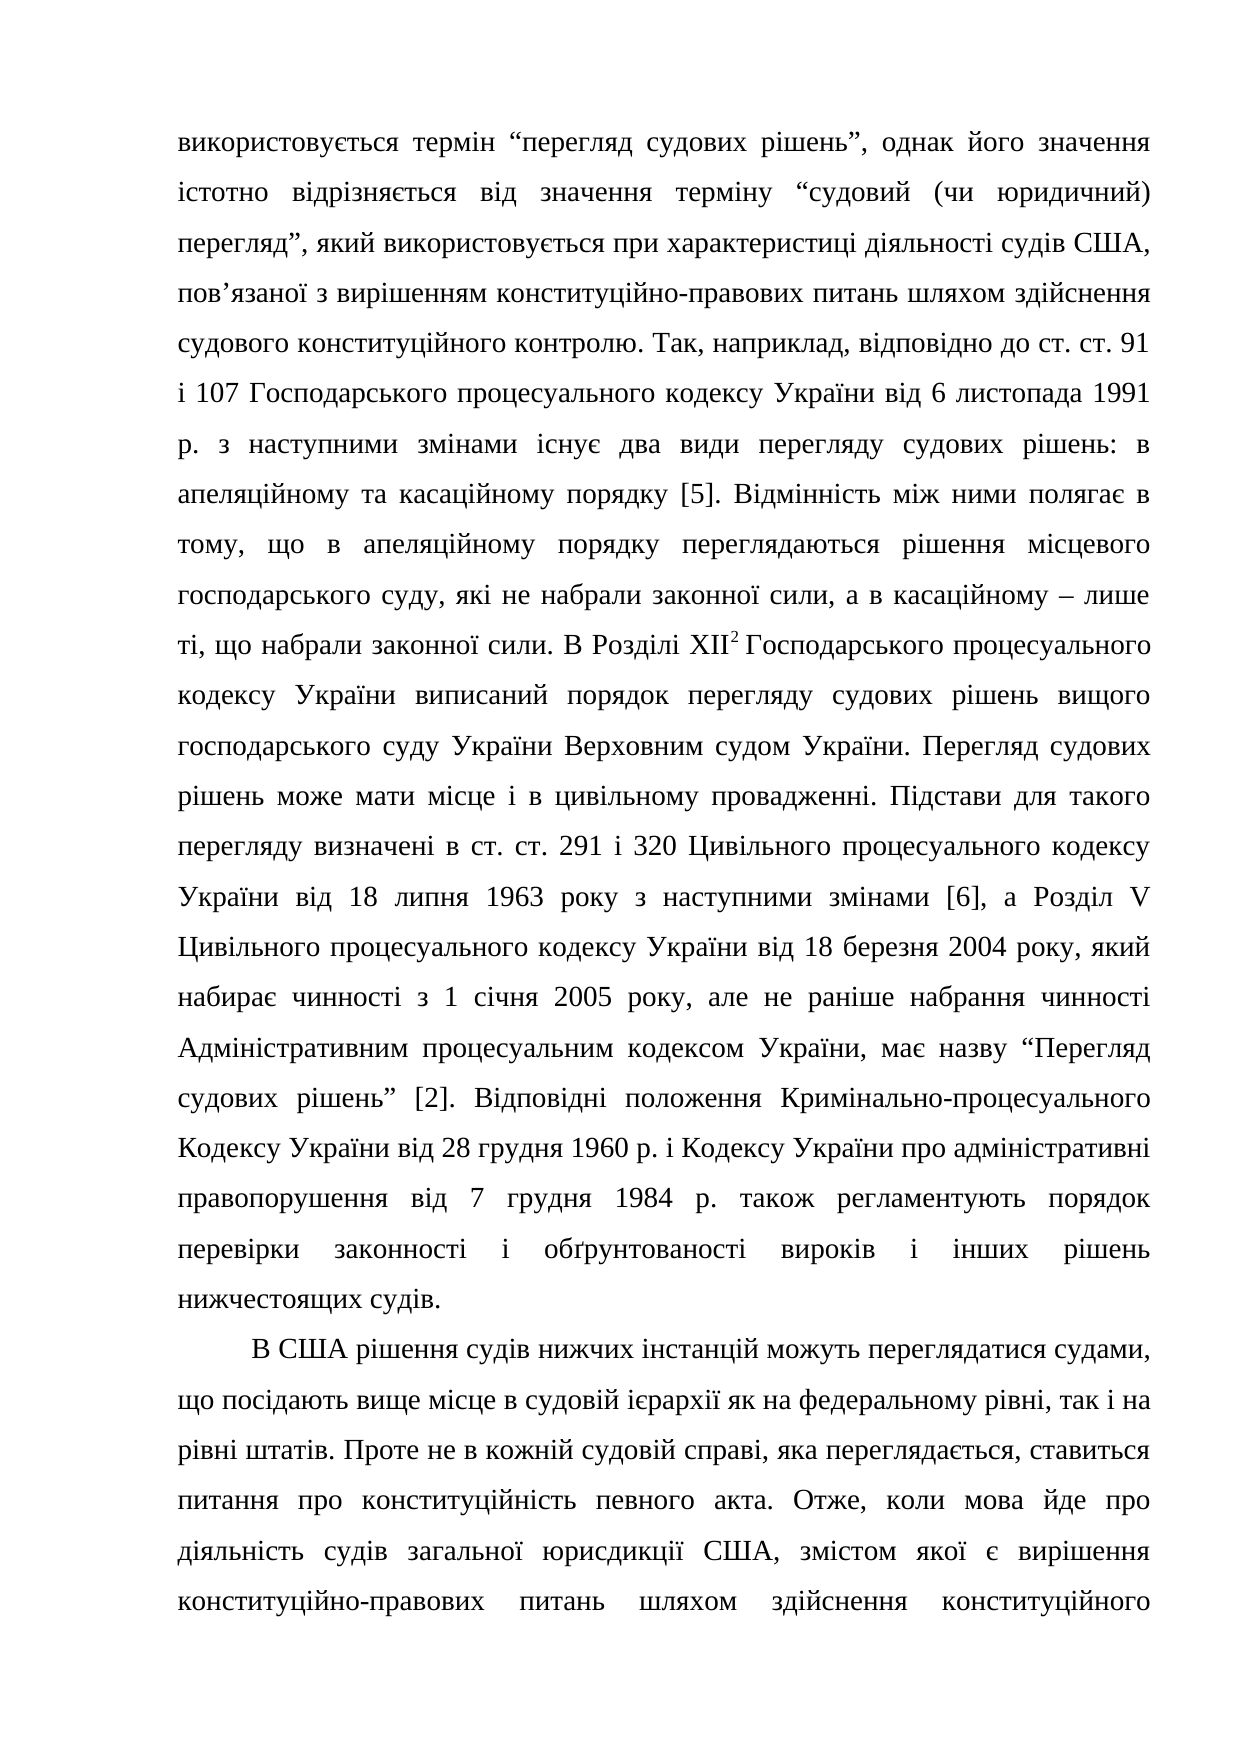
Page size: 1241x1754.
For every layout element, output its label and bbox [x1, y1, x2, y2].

text [177, 124, 1152, 1315]
text [177, 1332, 1152, 1617]
